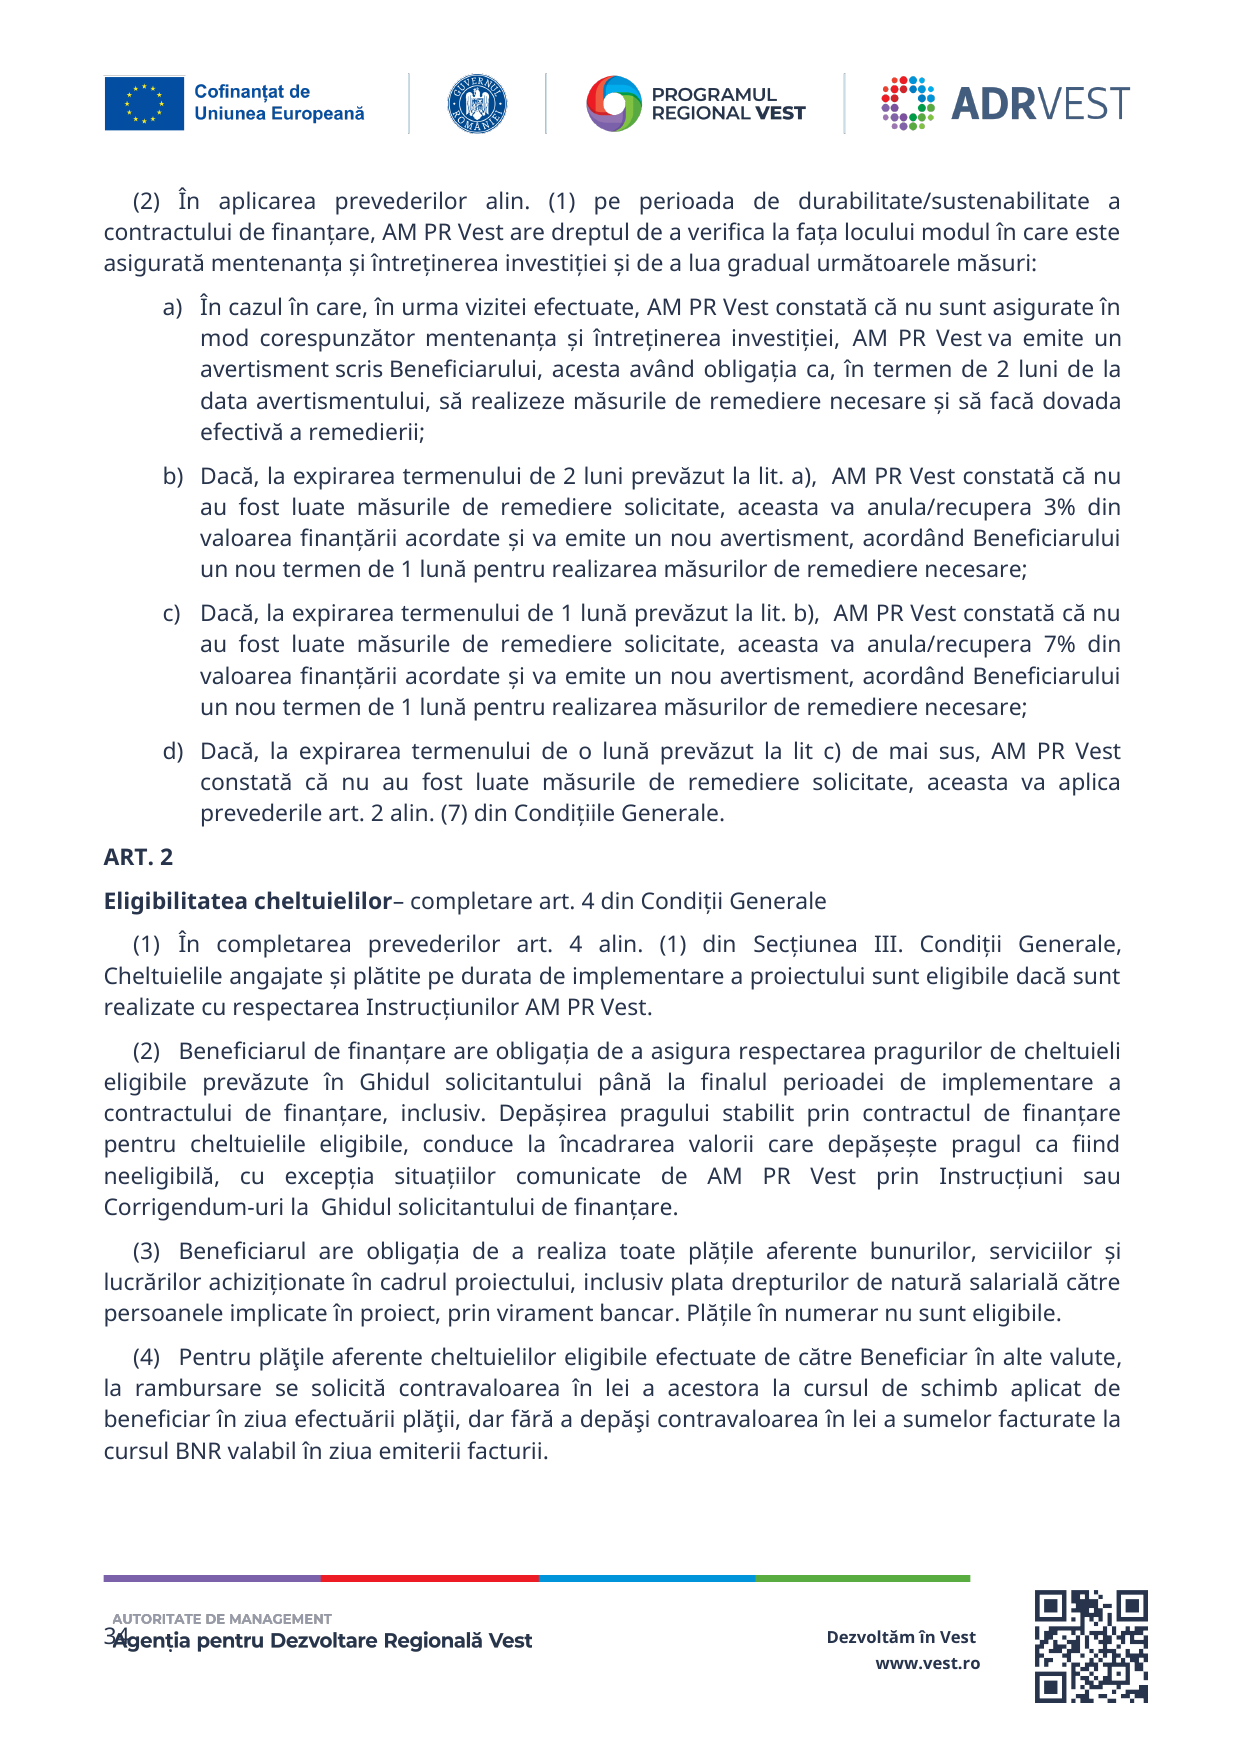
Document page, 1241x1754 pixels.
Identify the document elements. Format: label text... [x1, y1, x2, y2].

list Pentru plăţile aferente cheltuielilor eligibile efectuate de către Beneficiar în alte valute, la rambursare se solicită contravaloarea în lei a acestora la cursul de schimb aplicat de beneficiar în ziua efectuării plăţii, dar fără a depăşi contravaloarea în lei a sumelor facturate la cursul BNR valabil în ziua emiterii facturii. [103, 1341, 1122, 1466]
text ART. 2 [103, 841, 1122, 872]
list Dacă, la expirarea termenului de 1 lună prevăzut la lit. b), AM PR Vest constată că nu au fost luate măsurile de remediere solicitate, aceasta va anula/recupera 7% din valoarea finanțării acordate și va emite un nou avertisment, acordând Beneficiarului un nou termen de 1 lună pentru realizarea măsurilor de remediere necesare; [162, 597, 1122, 722]
list Beneficiarul are obligația de a realiza toate plățile aferente bunurilor, serviciilor și lucrărilor achiziționate în cadrul proiectului, inclusiv plata drepturilor de natură salarială către persoanele implicate în proiect, prin virament bancar. Plățile în numerar nu sunt eligibile. [103, 1234, 1122, 1328]
picture [103, 73, 1131, 134]
list În completarea prevederilor art. 4 alin. (1) din Secțiunea III. Condiții Generale, Cheltuielile angajate şi plătite pe durata de implementare a proiectului sunt eligibile dacă sunt realizate cu respectarea Instrucțiunilor AM PR Vest. [103, 928, 1122, 1022]
text Eligibilitatea cheltuielilor– completare art. 4 din Condiții Generale [103, 884, 1122, 916]
picture [1026, 1581, 1157, 1712]
list În cazul în care, în urma vizitei efectuate, AM PR Vest constată că nu sunt asigurate în mod corespunzător mentenanța și întreținerea investiției, AM PR Vest va emite un avertisment scris Beneficiarului, acesta având obligația ca, în termen de 2 luni de la data avertismentului, să realizeze măsurile de remediere necesare și să facă dovada efectivă a remedierii; [162, 291, 1122, 447]
list Dacă, la expirarea termenului de 2 luni prevăzut la lit. a), AM PR Vest constată că nu au fost luate măsurile de remediere solicitate, aceasta va anula/recupera 3% din valoarea finanțării acordate și va emite un nou avertisment, acordând Beneficiarului un nou termen de 1 lună pentru realizarea măsurilor de remediere necesare; [162, 459, 1122, 584]
list Dacă, la expirarea termenului de o lună prevăzut la lit c) de mai sus, AM PR Vest constată că nu au fost luate măsurile de remediere solicitate, aceasta va aplica prevederile art. 2 alin. (7) din Condițiile Generale. [162, 734, 1122, 828]
list Beneficiarul de finanțare are obligația de a asigura respectarea pragurilor de cheltuieli eligibile prevăzute în Ghidul solicitantului până la finalul perioadei de implementare a contractului de finanțare, inclusiv. Depășirea pragului stabilit prin contractul de finanțare pentru cheltuielile eligibile, conduce la încadrarea valorii care depășește pragul ca fiind neeligibilă, cu excepția situațiilor comunicate de AM PR Vest prin Instrucțiuni sau Corrigendum-uri la Ghidul solicitantului de finanțare. [103, 1034, 1122, 1222]
list În aplicarea prevederilor alin. (1) pe perioada de durabilitate/sustenabilitate a contractului de finanțare, AM PR Vest are dreptul de a verifica la fața locului modul în care este asigurată mentenanța și întreținerea investiției și de a lua gradual următoarele măsuri: [103, 184, 1122, 278]
